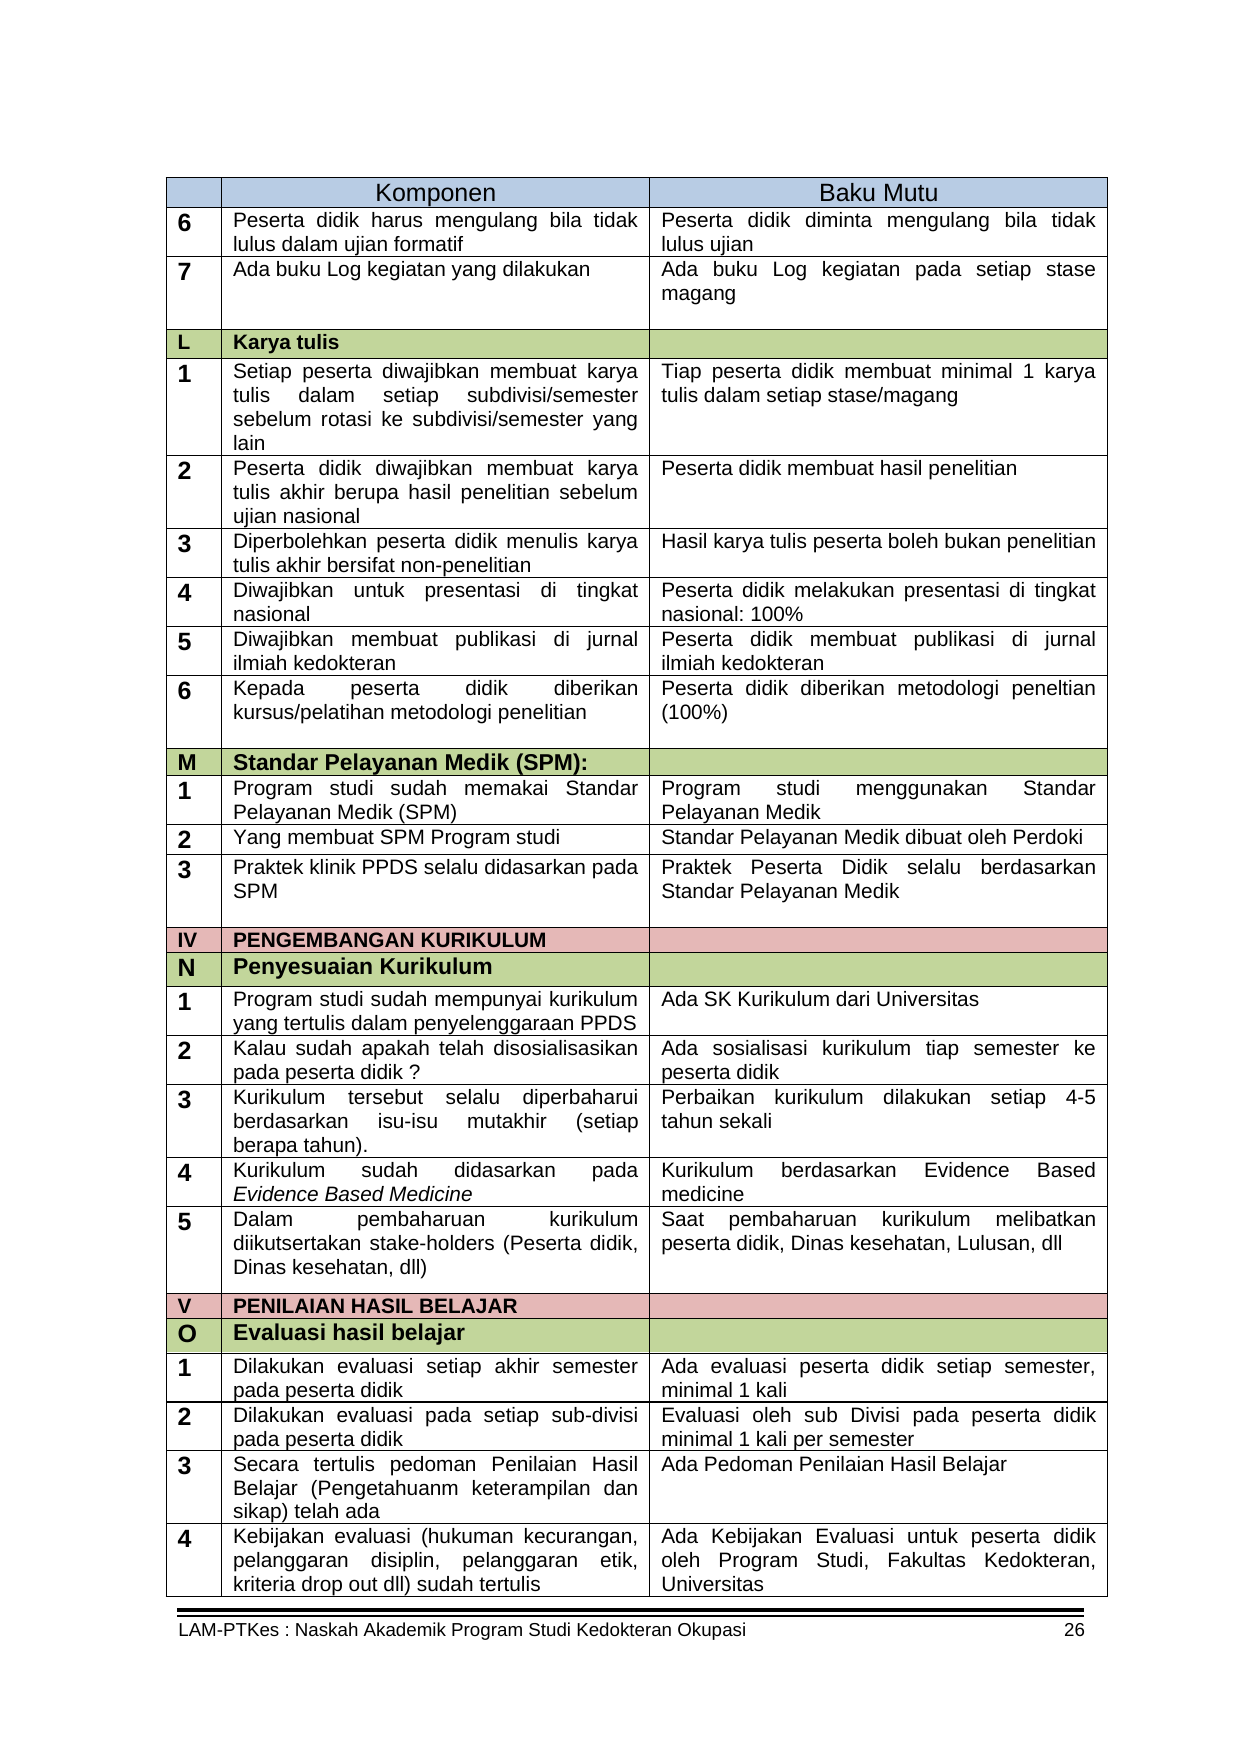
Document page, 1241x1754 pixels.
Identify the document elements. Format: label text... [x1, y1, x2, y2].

table_cell Dalam pembaharuan kurikulum diikutsertakan stake-holders (Peserta didik, Dinas kesehatan, dll) [222, 1207, 649, 1293]
table_cell 3 [167, 1085, 221, 1157]
table_cell PENILAIAN HASIL BELAJAR [222, 1294, 649, 1318]
table_cell [650, 1319, 1107, 1352]
table_cell Evaluasi oleh sub Divisi pada peserta didik minimal 1 kali per semester [650, 1403, 1107, 1450]
table_cell [650, 1294, 1107, 1318]
table_cell Secara tertulis pedoman Penilaian Hasil Belajar (Pengetahuanm keterampilan dan sikap) telah ada [222, 1451, 649, 1523]
table_cell Kebijakan evaluasi (hukuman kecurangan, pelanggaran disiplin, pelanggaran etik, kriteria drop out dll) sudah tertulis [222, 1524, 649, 1596]
table_cell 5 [167, 627, 221, 675]
table_cell [650, 749, 1107, 775]
table_cell Peserta didik melakukan presentasi di tingkat nasional: 100% [650, 578, 1107, 626]
table_cell Karya tulis [222, 330, 649, 358]
table_cell 1 [167, 1354, 221, 1401]
table_header Baku Mutu [650, 178, 1107, 207]
table_cell Peserta didik diwajibkan membuat karya tulis akhir berupa hasil penelitian sebelum ujian nasional [222, 456, 649, 528]
table_cell Peserta didik diberikan metodologi peneltian (100%) [650, 676, 1107, 748]
table_cell Peserta didik membuat publikasi di jurnal ilmiah kedokteran [650, 627, 1107, 675]
table_cell Standar Pelayanan Medik (SPM): [222, 749, 649, 775]
table_cell Ada Kebijakan Evaluasi untuk peserta didik oleh Program Studi, Fakultas Kedokteran, Universitas [650, 1524, 1107, 1596]
table_cell O [167, 1319, 221, 1352]
table_cell Program studi sudah memakai Standar Pelayanan Medik (SPM) [222, 776, 649, 824]
table_cell Ada SK Kurikulum dari Universitas [650, 987, 1107, 1035]
table_cell L [167, 330, 221, 358]
table_cell Ada buku Log kegiatan yang dilakukan [222, 257, 649, 329]
table_cell Kepada peserta didik diberikan kursus/pelatihan metodologi penelitian [222, 676, 649, 748]
table_header Komponen [222, 178, 649, 207]
table_cell [650, 928, 1107, 952]
table_cell V [167, 1294, 221, 1318]
table_cell Yang membuat SPM Program studi [222, 825, 649, 854]
table_cell 2 [167, 825, 221, 854]
table_cell 2 [167, 456, 221, 528]
table_cell Program studi sudah mempunyai kurikulum yang tertulis dalam penyelenggaraan PPDS [222, 987, 649, 1035]
table_cell Peserta didik harus mengulang bila tidak lulus dalam ujian formatif [222, 208, 649, 256]
table_header [167, 178, 221, 207]
table_cell Kurikulum sudah didasarkan pada Evidence Based Medicine [222, 1158, 649, 1206]
table_cell 4 [167, 1158, 221, 1206]
table_cell 6 [167, 676, 221, 748]
table_cell Dilakukan evaluasi pada setiap sub-divisi pada peserta didik [222, 1403, 649, 1450]
table_cell Kalau sudah apakah telah disosialisasikan pada peserta didik ? [222, 1036, 649, 1084]
table_cell Saat pembaharuan kurikulum melibatkan peserta didik, Dinas kesehatan, Lulusan, dll [650, 1207, 1107, 1293]
table_cell 7 [167, 257, 221, 329]
table_cell 3 [167, 855, 221, 927]
table_cell Kurikulum berdasarkan Evidence Based medicine [650, 1158, 1107, 1206]
table_cell M [167, 749, 221, 775]
table_cell 1 [167, 987, 221, 1035]
table_cell PENGEMBANGAN KURIKULUM [222, 928, 649, 952]
table_cell 3 [167, 1451, 221, 1523]
table_cell Ada evaluasi peserta didik setiap semester, minimal 1 kali [650, 1354, 1107, 1401]
table_cell 6 [167, 208, 221, 256]
table_cell Program studi menggunakan Standar Pelayanan Medik [650, 776, 1107, 824]
table_cell Ada Pedoman Penilaian Hasil Belajar [650, 1451, 1107, 1523]
table_cell Standar Pelayanan Medik dibuat oleh Perdoki [650, 825, 1107, 854]
table_cell 3 [167, 529, 221, 577]
table_cell 4 [167, 1524, 221, 1596]
table_cell 4 [167, 578, 221, 626]
table_cell N [167, 953, 221, 986]
table_cell 2 [167, 1036, 221, 1084]
table_cell Peserta didik membuat hasil penelitian [650, 456, 1107, 528]
table_cell Dilakukan evaluasi setiap akhir semester pada peserta didik [222, 1354, 649, 1401]
table_cell [650, 953, 1107, 986]
table_cell Praktek Peserta Didik selalu berdasarkan Standar Pelayanan Medik [650, 855, 1107, 927]
table_cell 1 [167, 776, 221, 824]
table_cell Praktek klinik PPDS selalu didasarkan pada SPM [222, 855, 649, 927]
table_cell Perbaikan kurikulum dilakukan setiap 4-5 tahun sekali [650, 1085, 1107, 1157]
table_cell Peserta didik diminta mengulang bila tidak lulus ujian [650, 208, 1107, 256]
table_cell Setiap peserta diwajibkan membuat karya tulis dalam setiap subdivisi/semester sebelum rotasi ke subdivisi/semester yang lain [222, 359, 649, 455]
table_cell 2 [167, 1403, 221, 1450]
table_cell Diwajibkan untuk presentasi di tingkat nasional [222, 578, 649, 626]
table_cell 1 [167, 359, 221, 455]
table_cell Ada buku Log kegiatan pada setiap stase magang [650, 257, 1107, 329]
table_cell [650, 330, 1107, 358]
table_cell IV [167, 928, 221, 952]
table_cell Tiap peserta didik membuat minimal 1 karya tulis dalam setiap stase/magang [650, 359, 1107, 455]
table_cell Ada sosialisasi kurikulum tiap semester ke peserta didik [650, 1036, 1107, 1084]
table_cell Diwajibkan membuat publikasi di jurnal ilmiah kedokteran [222, 627, 649, 675]
table_cell Diperbolehkan peserta didik menulis karya tulis akhir bersifat non-penelitian [222, 529, 649, 577]
table_cell 5 [167, 1207, 221, 1293]
table_cell Hasil karya tulis peserta boleh bukan penelitian [650, 529, 1107, 577]
table_cell Penyesuaian Kurikulum [222, 953, 649, 986]
table_cell Evaluasi hasil belajar [222, 1319, 649, 1352]
table_cell Kurikulum tersebut selalu diperbaharui berdasarkan isu-isu mutakhir (setiap berapa tahun). [222, 1085, 649, 1157]
